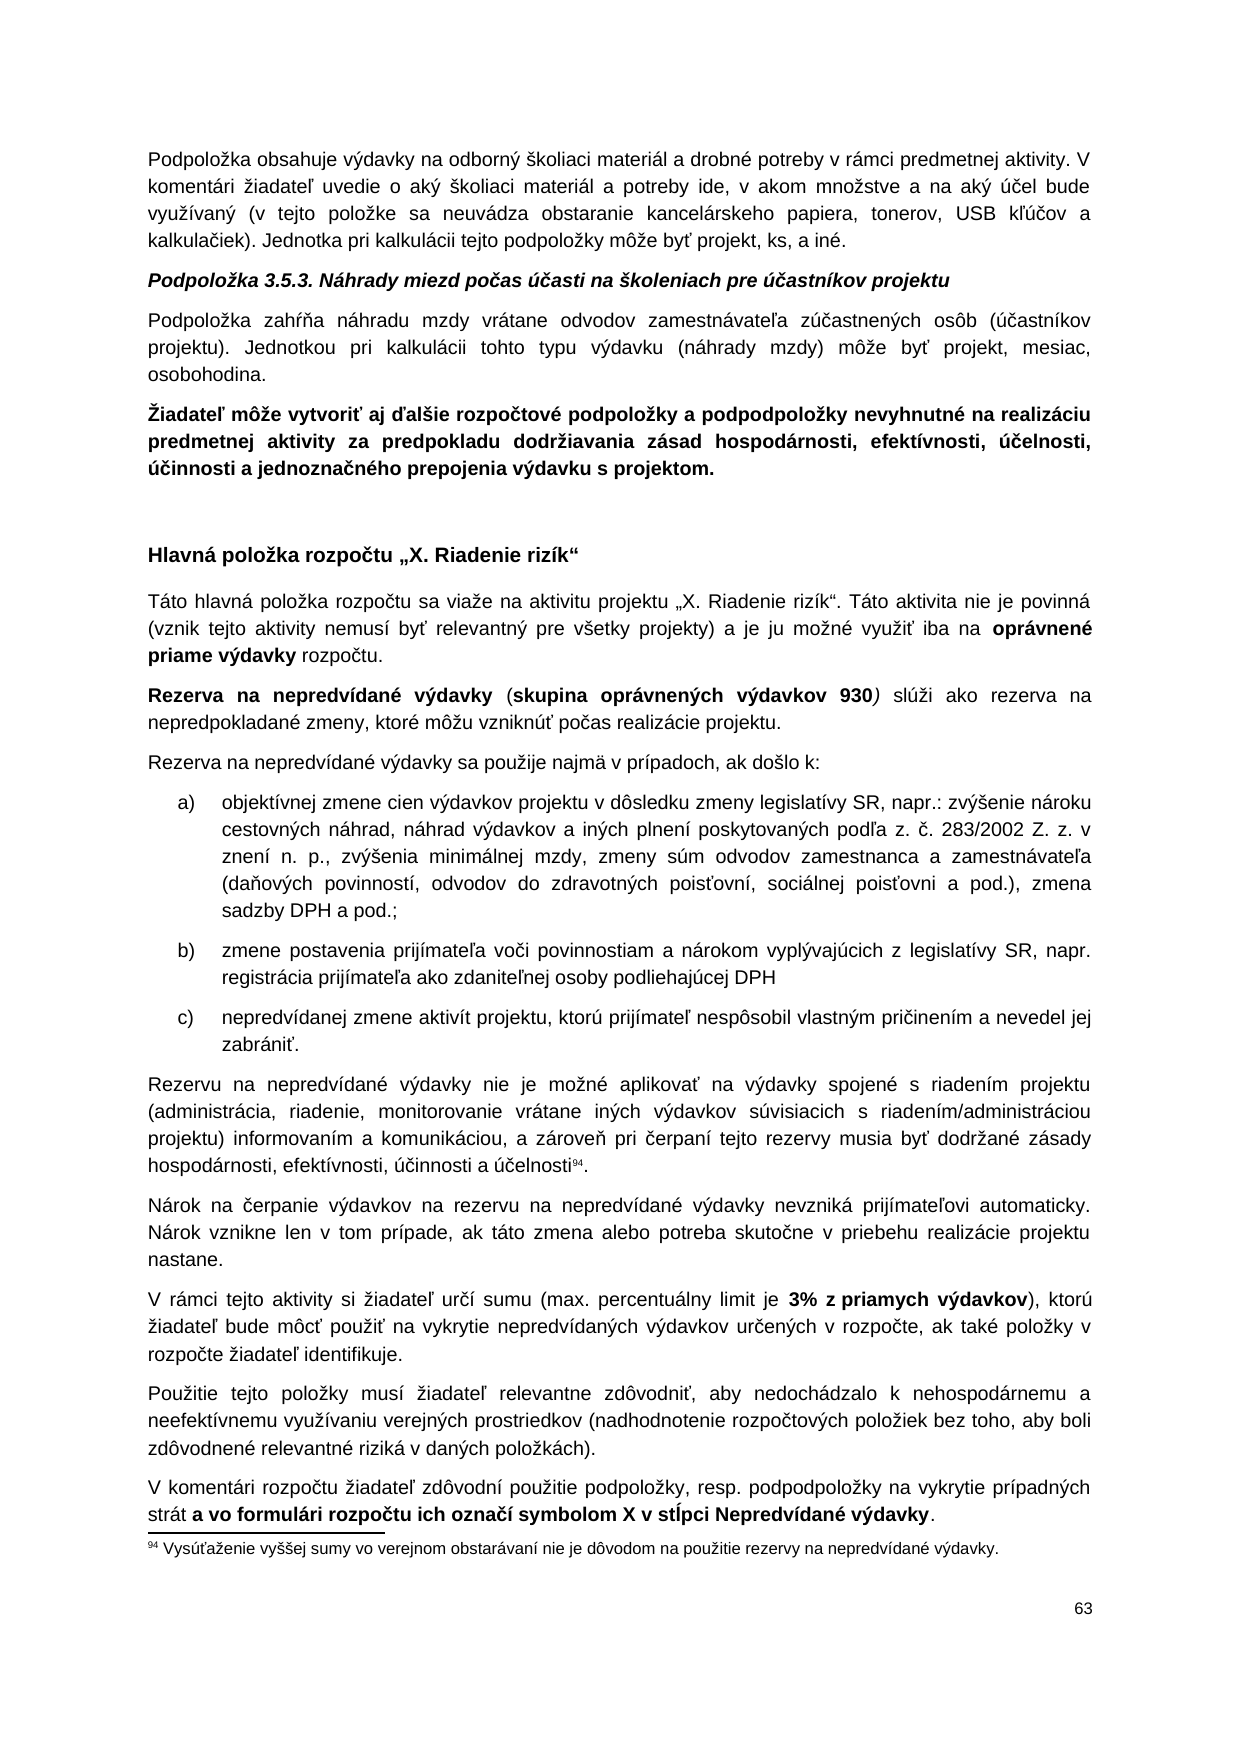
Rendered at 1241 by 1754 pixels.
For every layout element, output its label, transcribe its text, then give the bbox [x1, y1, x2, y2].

text Podpoložka obsahuje výdavky na odborný školiaci materiál a drobné potreby v rámci predmetnej aktivity. V komentári žiadateľ uvedie o aký školiaci materiál a potreby ide, v akom množstve a na aký účel bude využívaný (v tejto položke sa neuvádza obstaranie kancelárskeho papiera, tonerov, USB kľúčov a kalkulačiek). Jednotka pri kalkulácii tejto podpoložky môže byť projekt, ks, a iné. [148, 148, 1092, 252]
list nepredvídanej zmene aktivít projektu, ktorú prijímateľ nespôsobil vlastným pričinením a nevedel jej zabrániť. [177, 1006, 1092, 1056]
text Použitie tejto položky musí žiadateľ relevantne zdôvodniť, aby nedochádzalo k nehospodárnemu a neefektívnemu využívaniu verejných prostriedkov (nadhodnotenie rozpočtových položiek bez toho, aby boli zdôvodnené relevantné riziká v daných položkách). [148, 1382, 1092, 1459]
list objektívnej zmene cien výdavkov projektu v dôsledku zmeny legislatívy SR, napr.: zvýšenie nároku cestovných náhrad, náhrad výdavkov a iných plnení poskytovaných podľa z. č. 283/2002 Z. z. v znení n. p., zvýšenia minimálnej mzdy, zmeny súm odvodov zamestnanca a zamestnávateľa (daňových povinností, odvodov do zdravotných poisťovní, sociálnej poisťovni a pod.), zmena sadzby DPH a pod.; [177, 791, 1092, 922]
text Rezervu na nepredvídané výdavky nie je možné aplikovať na výdavky spojené s riadením projektu (administrácia, riadenie, monitorovanie vrátane iných výdavkov súvisiacich s riadením/administráciou projektu) informovaním a komunikáciou, a zároveň pri čerpaní tejto rezervy musia byť dodržané zásady hospodárnosti, efektívnosti, účinnosti a účelnosti. [148, 1073, 1092, 1177]
text Žiadateľ môže vytvoriť aj ďalšie rozpočtové podpoložky a podpodpoložky nevyhnutné na realizáciu predmetnej aktivity za predpokladu dodržiavania zásad hospodárnosti, efektívnosti, účelnosti, účinnosti a jednoznačného prepojenia výdavku s projektom. [148, 403, 1092, 480]
list zmene postavenia prijímateľa voči povinnostiam a nárokom vyplývajúcich z legislatívy SR, napr. registrácia prijímateľa ako zdaniteľnej osoby podliehajúcej DPH [177, 939, 1092, 989]
text V komentári rozpočtu žiadateľ zdôvodní použitie podpoložky, resp. podpodpoložky na vykrytie prípadných strát a vo formulári rozpočtu ich označí symbolom X v stĺpci Nepredvídané výdavky. [148, 1476, 1092, 1526]
text Nárok na čerpanie výdavkov na rezervu na nepredvídané výdavky nevzniká prijímateľovi automaticky. Nárok vznikne len v tom prípade, ak táto zmena alebo potreba skutočne v priebehu realizácie projektu nastane. [148, 1194, 1092, 1271]
text Rezerva na nepredvídané výdavky sa použije najmä v prípadoch, ak došlo k: [148, 751, 1092, 773]
text Hlavná položka rozpočtu „X. Riadenie rizík“ [148, 543, 1092, 567]
text Podpoložka 3.5.3. Náhrady miezd počas účasti na školeniach pre účastníkov projektu [148, 269, 1092, 292]
text Podpoložka zahŕňa náhradu mzdy vrátane odvodov zamestnávateľa zúčastnených osôb (účastníkov projektu). Jednotkou pri kalkulácii tohto typu výdavku (náhrady mzdy) môže byť projekt, mesiac, osobohodina. [148, 309, 1092, 386]
text Táto hlavná položka rozpočtu sa viaže na aktivitu projektu „X. Riadenie rizík“. Táto aktivita nie je povinná (vznik tejto aktivity nemusí byť relevantný pre všetky projekty) a je ju možné využiť iba na oprávnené priame výdavky rozpočtu. [148, 590, 1092, 667]
text V rámci tejto aktivity si žiadateľ určí sumu (max. percentuálny limit je 3% z priamych výdavkov), ktorú žiadateľ bude môcť použiť na vykrytie nepredvídaných výdavkov určených v rozpočte, ak také položky v rozpočte žiadateľ identifikuje. [148, 1288, 1092, 1365]
text Rezerva na nepredvídané výdavky (skupina oprávnených výdavkov 930) slúži ako rezerva na nepredpokladané zmeny, ktoré môžu vzniknúť počas realizácie projektu. [148, 684, 1092, 734]
